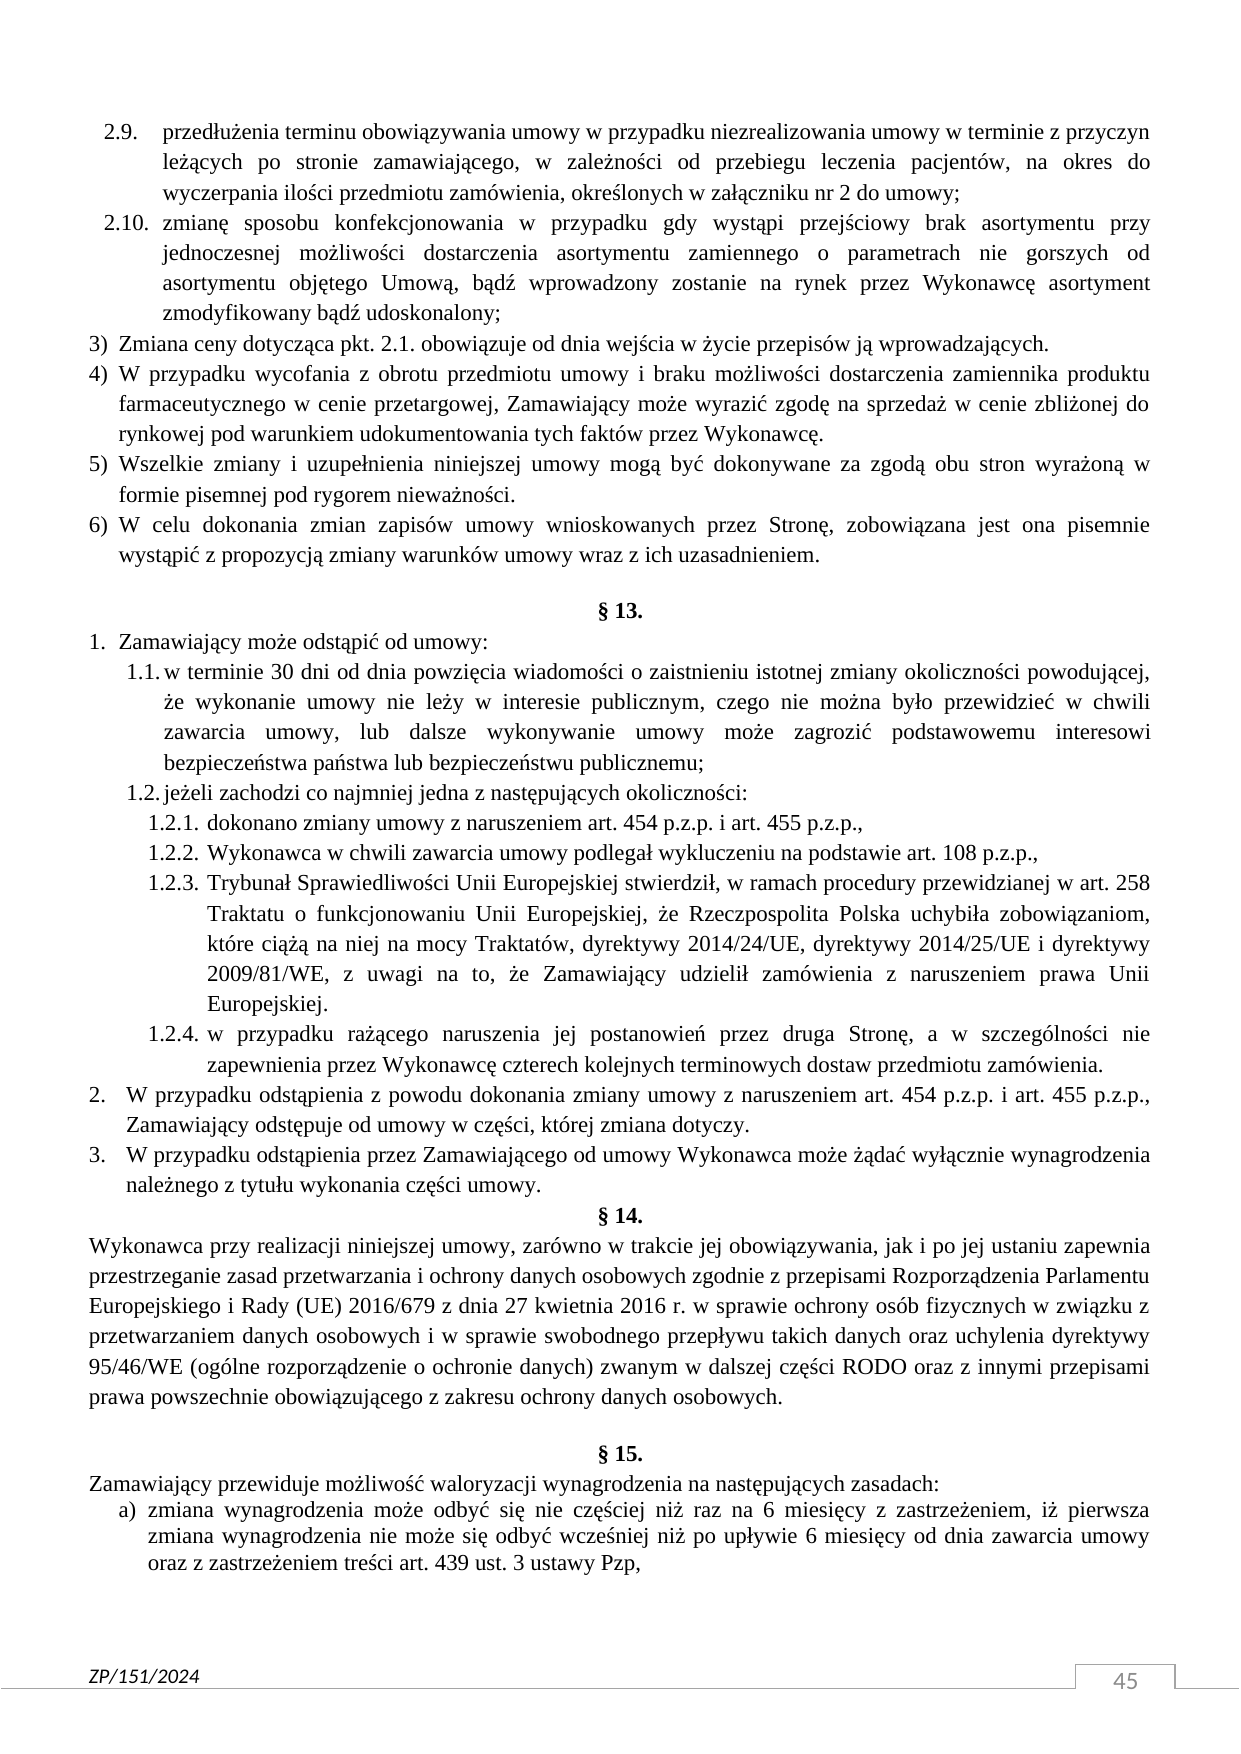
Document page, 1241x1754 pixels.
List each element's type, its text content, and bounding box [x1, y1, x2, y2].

list § 14. [89, 1202, 1152, 1228]
text Wykonawca przy realizacji niniejszej umowy, zarówno w trakcie jej obowiązywania, jak i po jej ustaniu zapewnia przestrzeganie zasad przetwarzania i ochrony danych osobowych zgodnie z przepisami Rozporządzenia Parlamentu Europejskiego i Rady (UE) 2016/679 z dnia 27 kwietnia 2016 r. w sprawie ochrony osób fizycznych w związku z przetwarzaniem danych osobowych i w sprawie swobodnego przepływu takich danych oraz uchylenia dyrektywy 95/46/WE (ogólne rozporządzenie o ochronie danych) zwanym w dalszej części RODO oraz z innymi przepisami prawa powszechnie obowiązującego z zakresu ochrony danych osobowych. [89, 1232, 1152, 1409]
list w terminie 30 dni od dnia powzięcia wiadomości o zaistnieniu istotnej zmiany okoliczności powodującej, że wykonanie umowy nie leży w interesie publicznym, czego nie można było przewidzieć w chwili zawarcia umowy, lub dalsze wykonywanie umowy może zagrozić podstawowemu interesowi bezpieczeństwa państwa lub bezpieczeństwu publicznemu; [126, 658, 1152, 775]
list w przypadku rażącego naruszenia jej postanowień przez druga Stronę, a w szczególności nie zapewnienia przez Wykonawcę czterech kolejnych terminowych dostaw przedmiotu zamówienia. [148, 1021, 1152, 1077]
list przedłużenia terminu obowiązywania umowy w przypadku niezrealizowania umowy w terminie z przyczyn leżących po stronie zamawiającego, w zależności od przebiegu leczenia pacjentów, na okres do wyczerpania ilości przedmiotu zamówienia, określonych w załączniku nr 2 do umowy; [103, 118, 1152, 205]
list W przypadku odstąpienia z powodu dokonania zmiany umowy z naruszeniem art. 454 p.z.p. i art. 455 p.z.p., Zamawiający odstępuje od umowy w części, której zmiana dotyczy. [89, 1081, 1152, 1137]
list jeżeli zachodzi co najmniej jedna z następujących okoliczności: [126, 779, 1152, 805]
list Wykonawca w chwili zawarcia umowy podlegał wykluczeniu na podstawie art. 108 p.z.p., [148, 839, 1152, 866]
list Trybunał Sprawiedliwości Unii Europejskiej stwierdził, w ramach procedury przewidzianej w art. 258 Traktatu o funkcjonowaniu Unii Europejskiej, że Rzeczpospolita Polska uchybiła zobowiązaniom, które ciążą na niej na mocy Traktatów, dyrektywy 2014/24/UE, dyrektywy 2014/25/UE i dyrektywy 2009/81/WE, z uwagi na to, że Zamawiający udzielił zamówienia z naruszeniem prawa Unii Europejskiej. [148, 869, 1152, 1017]
list W celu dokonania zmian zapisów umowy wnioskowanych przez Stronę, zobowiązana jest ona pisemnie wystąpić z propozycją zmiany warunków umowy wraz z ich uzasadnieniem. [89, 511, 1152, 567]
list W przypadku wycofania z obrotu przedmiotu umowy i braku możliwości dostarczenia zamiennika produktu farmaceutycznego w cenie przetargowej, Zamawiający może wyrazić zgodę na sprzedaż w cenie zbliżonej do rynkowej pod warunkiem udokumentowania tych faktów przez Wykonawcę. [89, 360, 1152, 447]
list § 15. [89, 1439, 1152, 1466]
text Zamawiający przewiduje możliwość waloryzacji wynagrodzenia na następujących zasadach: [89, 1470, 1152, 1496]
list Wszelkie zmiany i uzupełnienia niniejszej umowy mogą być dokonywane za zgodą obu stron wyrażoną w formie pisemnej pod rygorem nieważności. [89, 450, 1152, 507]
list zmianę sposobu konfekcjonowania w przypadku gdy wystąpi przejściowy brak asortymentu przy jednoczesnej możliwości dostarczenia asortymentu zamiennego o parametrach nie gorszych od asortymentu objętego Umową, bądź wprowadzony zostanie na rynek przez Wykonawcę asortyment zmodyfikowany bądź udoskonalony; [103, 209, 1152, 326]
list dokonano zmiany umowy z naruszeniem art. 454 p.z.p. i art. 455 p.z.p., [148, 809, 1152, 835]
list zmiana wynagrodzenia może odbyć się nie częściej niż raz na 6 miesięcy z zastrzeżeniem, iż pierwsza zmiana wynagrodzenia nie może się odbyć wcześniej niż po upływie 6 miesięcy od dnia zawarcia umowy oraz z zastrzeżeniem treści art. 439 ust. 3 ustawy Pzp, [118, 1496, 1152, 1575]
list W przypadku odstąpienia przez Zamawiającego od umowy Wykonawca może żądać wyłącznie wynagrodzenia należnego z tytułu wykonania części umowy. [89, 1141, 1152, 1198]
list Zamawiający może odstąpić od umowy: [89, 628, 1152, 654]
text § 13. [89, 598, 1152, 624]
list Zmiana ceny dotycząca pkt. 2.1. obowiązuje od dnia wejścia w życie przepisów ją wprowadzających. [89, 329, 1152, 356]
